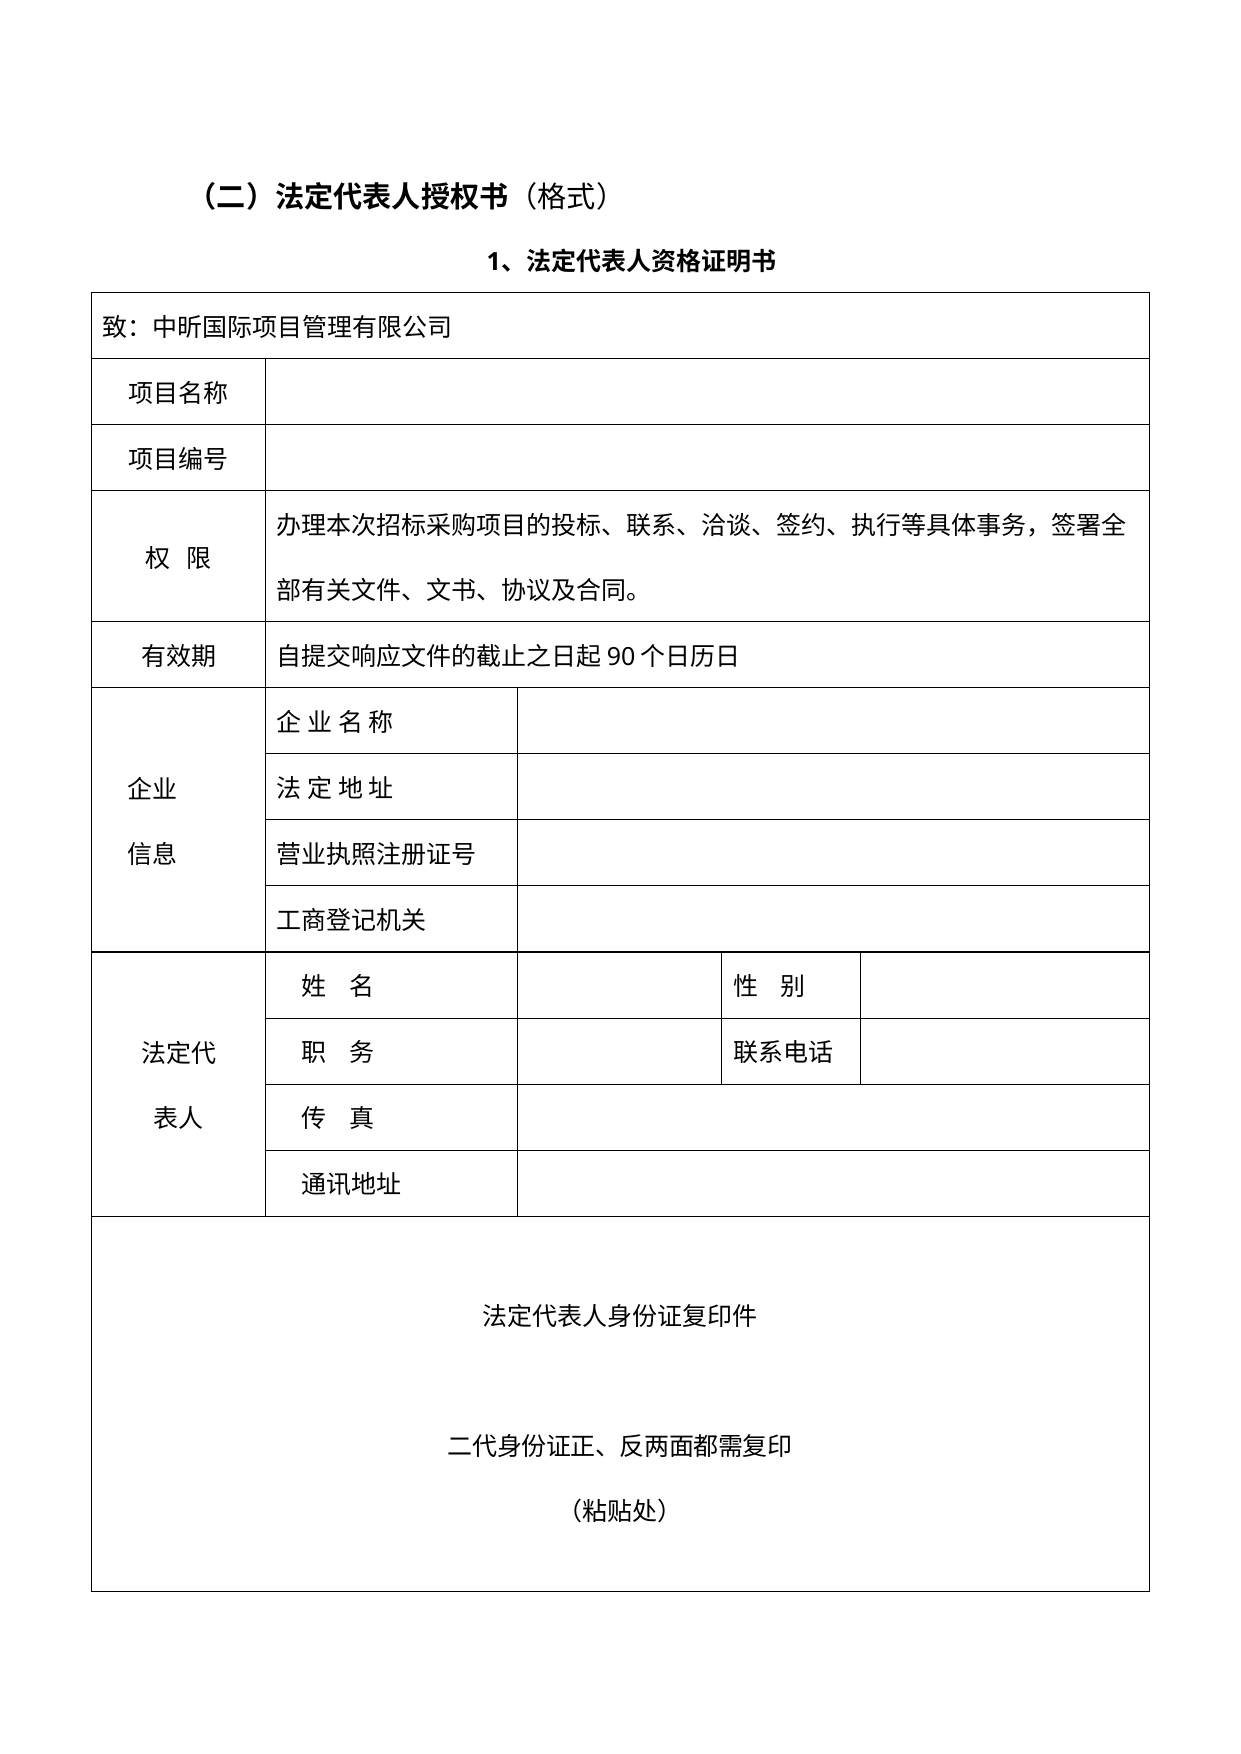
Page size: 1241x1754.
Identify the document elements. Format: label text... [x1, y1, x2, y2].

table_cell 办理本次招标采购项目的投标、联系、洽谈、签约、执行等具体事务，签署全部有关文件、文书、协议及合同。 [266, 491, 1149, 621]
table_cell 工商登记机关 [266, 886, 517, 951]
table_cell 企业 信息 [92, 688, 265, 951]
table_cell [518, 688, 1149, 753]
table_cell [518, 1085, 1149, 1149]
table_cell [518, 820, 1149, 885]
table_cell [861, 953, 1149, 1017]
table_cell [518, 1151, 1149, 1216]
table_cell [518, 886, 1149, 951]
text （二）法定代表人授权书（格式） [187, 162, 1053, 227]
table_cell [266, 425, 1149, 490]
table_cell 自提交响应文件的截止之日起90个日历日 [266, 622, 1149, 687]
table_cell 联系电话 [722, 1019, 860, 1083]
table_cell [518, 754, 1149, 819]
table_header 致：中昕国际项目管理有限公司 [92, 293, 1149, 358]
table_cell 项目编号 [92, 425, 265, 490]
table_cell [266, 359, 1149, 424]
table_cell 法 定 地 址 [266, 754, 517, 819]
table_cell 姓 名 [266, 953, 517, 1017]
table_cell 职 务 [266, 1019, 517, 1083]
table_cell 有效期 [92, 622, 265, 687]
table_cell 营业执照注册证号 [266, 820, 517, 885]
table_cell [518, 1019, 721, 1083]
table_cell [92, 1217, 1149, 1591]
table_cell 传 真 [266, 1085, 517, 1149]
table_cell [861, 1019, 1149, 1083]
table_cell 性 别 [722, 953, 860, 1017]
table_cell [518, 953, 721, 1017]
text 1、法定代表人资格证明书 [209, 227, 1053, 292]
table_cell 通讯地址 [266, 1151, 517, 1216]
table_cell 项目名称 [92, 359, 265, 424]
table_cell 企 业 名 称 [266, 688, 517, 753]
table_cell 法定代 表人 [92, 953, 265, 1216]
table_cell 权 限 [92, 491, 265, 621]
